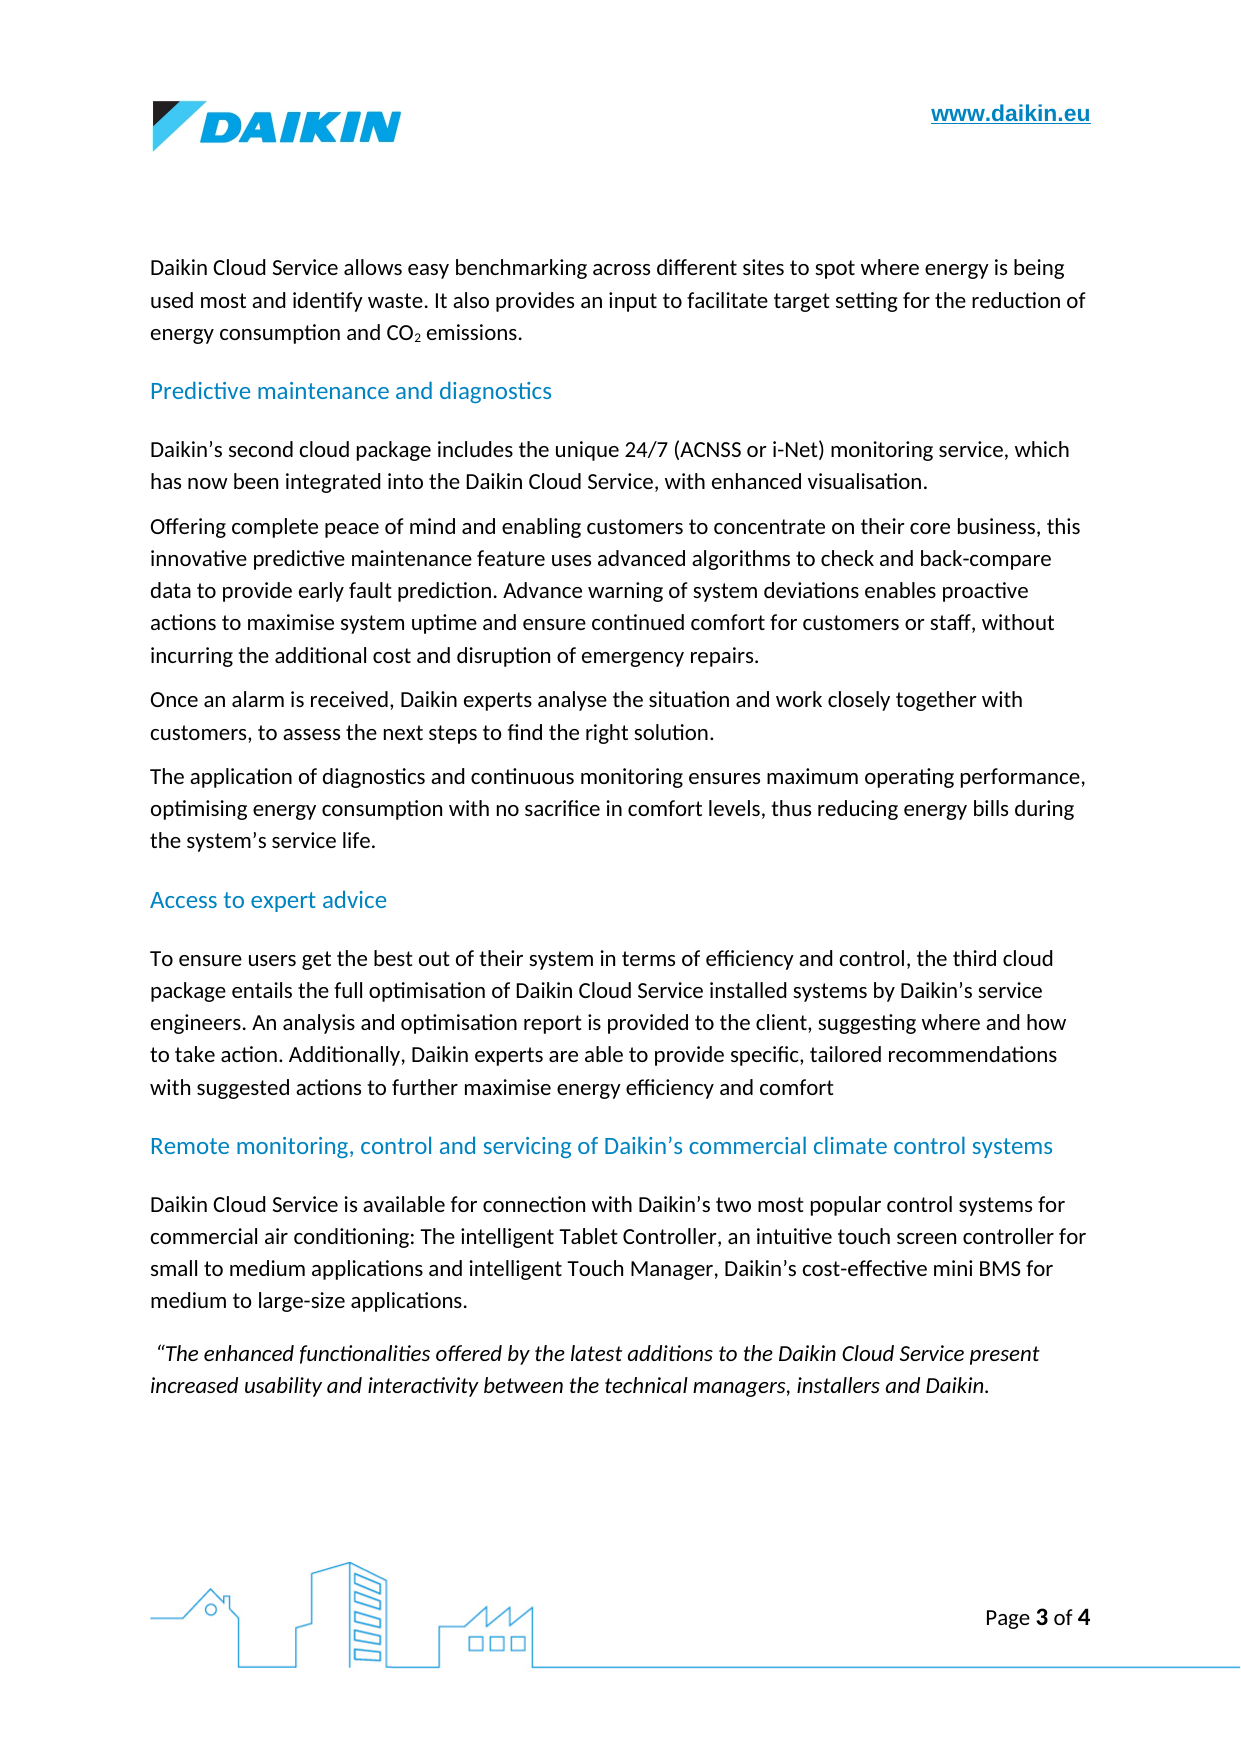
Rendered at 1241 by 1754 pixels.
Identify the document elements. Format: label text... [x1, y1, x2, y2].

subtitle Access to expert advice [150, 884, 1090, 914]
text Daikin Cloud Service is available for connection with Daikin’s two most popular control systems for commercial air conditioning: The intelligent Tablet Controller, an intuitive touch screen controller for small to medium applications and intelligent Touch Manager, Daikin’s cost-effective mini BMS for medium to large-size applications. [150, 1190, 1090, 1314]
text Daikin’s second cloud package includes the unique 24/7 (ACNSS or i-Net) monitoring service, which has now been integrated into the Daikin Cloud Service, with enhanced visualisation. [150, 435, 1090, 495]
text Once an alarm is received, Daikin experts analyse the situation and work closely together with customers, to assess the next steps to find the right solution. [150, 685, 1090, 746]
text “The enhanced functionalities offered by the latest additions to the Daikin Cloud Service present increased usability and interactivity between the technical managers, installers and Daikin. [150, 1339, 1090, 1399]
text Daikin Cloud Service allows easy benchmarking across different sites to spot where energy is being used most and identify waste. It also provides an input to facilitate target setting for the reduction of energy consumption and CO2 emissions. [150, 253, 1090, 346]
text Offering complete peace of mind and enabling customers to concentrate on their core business, this innovative predictive maintenance feature uses advanced algorithms to check and back-compare data to provide early fault prediction. Advance warning of system deviations enables proactive actions to maximise system uptime and ensure continued comfort for customers or staff, without incurring the additional cost and disruption of emergency repairs. [150, 512, 1090, 669]
text The application of diagnostics and continuous monitoring ensures maximum operating performance, optimising energy consumption with no sacrifice in comfort levels, thus reducing energy bills during the system’s service life. [150, 762, 1090, 855]
picture [152, 100, 403, 154]
subtitle Remote monitoring, control and servicing of Daikin’s commercial climate control systems [150, 1130, 1090, 1160]
subtitle To ensure users get the best out of their system in terms of efficiency and control, the third cloud package entails the full optimisation of Daikin Cloud Service installed systems by Daikin’s service engineers. An analysis and optimisation report is provided to the client, suggesting where and how to take action. Additionally, Daikin experts are able to provide specific, tailored recommendations with suggested actions to further maximise energy efficiency and comfort [150, 944, 1090, 1101]
subtitle Predictive maintenance and diagnostics [150, 375, 1090, 406]
picture [92, 1522, 1241, 1743]
